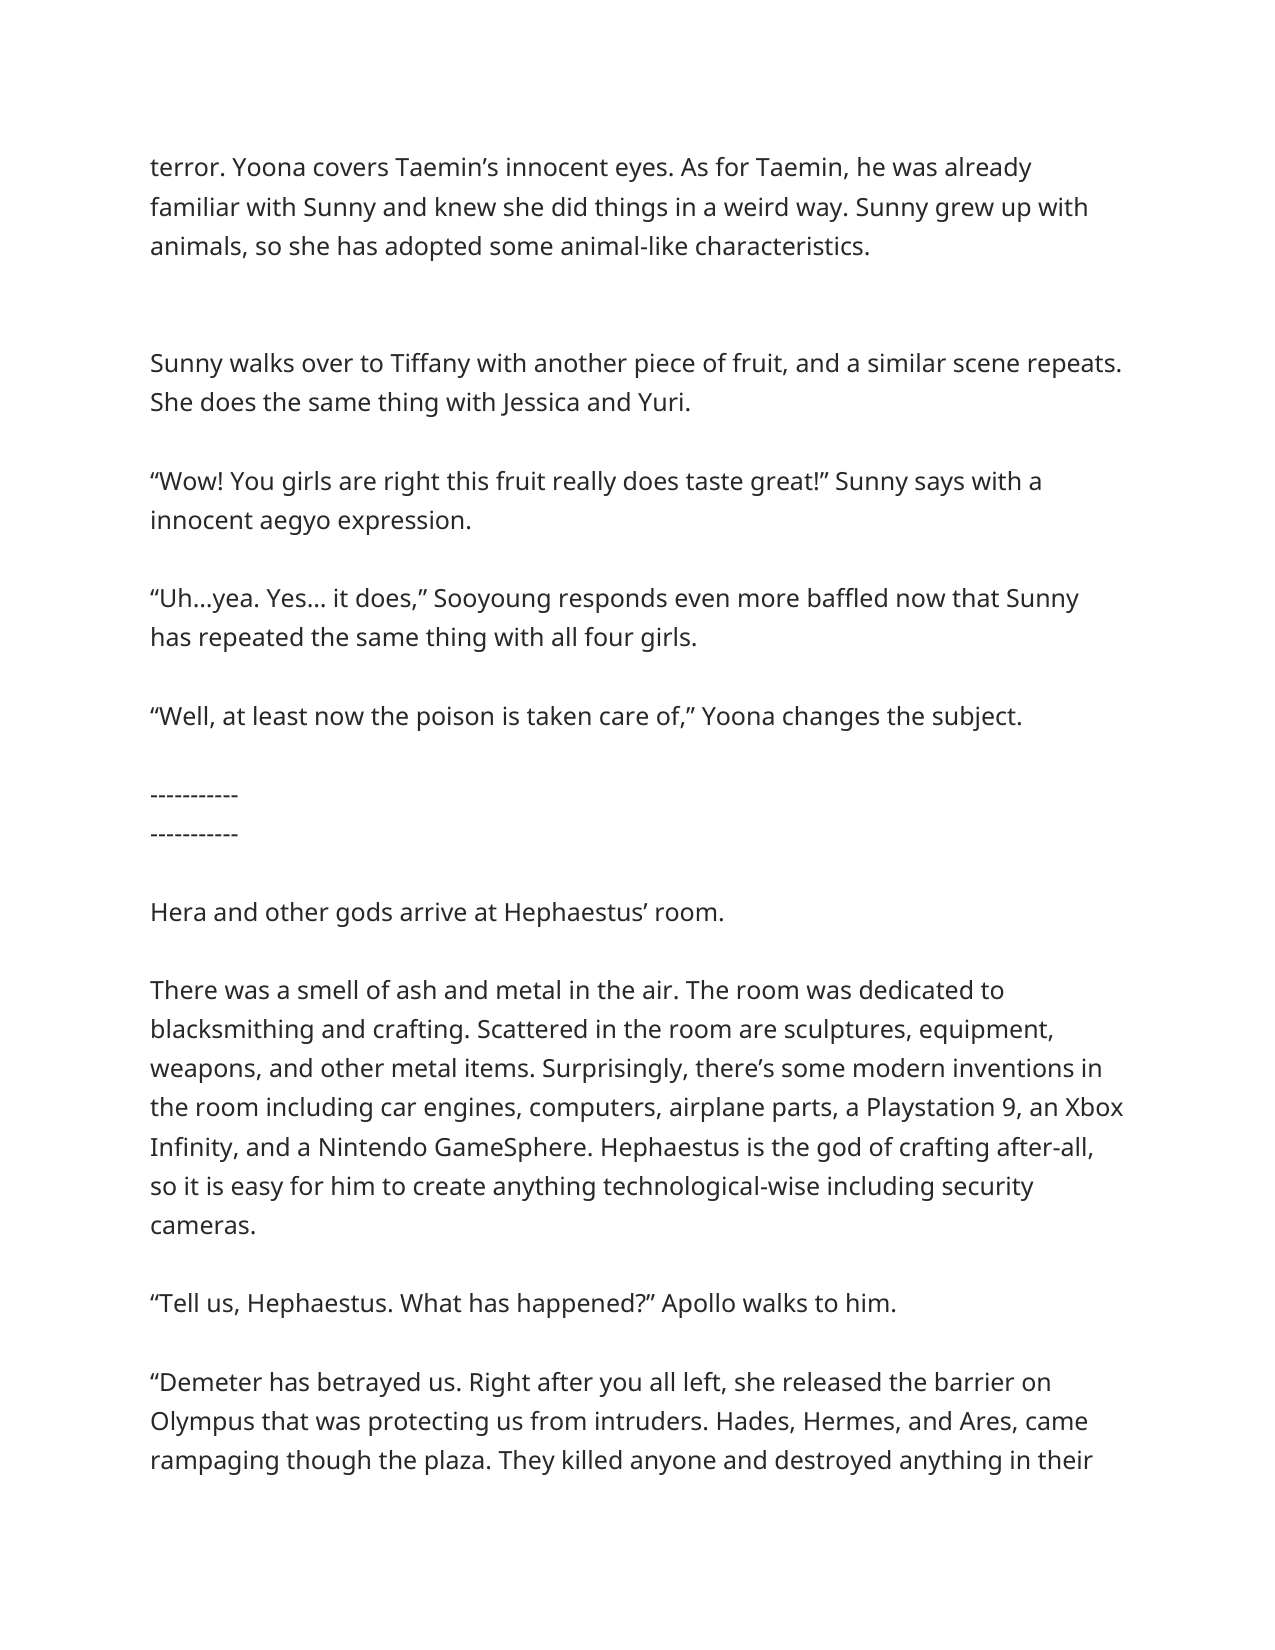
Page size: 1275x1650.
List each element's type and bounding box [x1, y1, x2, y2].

text [150, 150, 1125, 1477]
